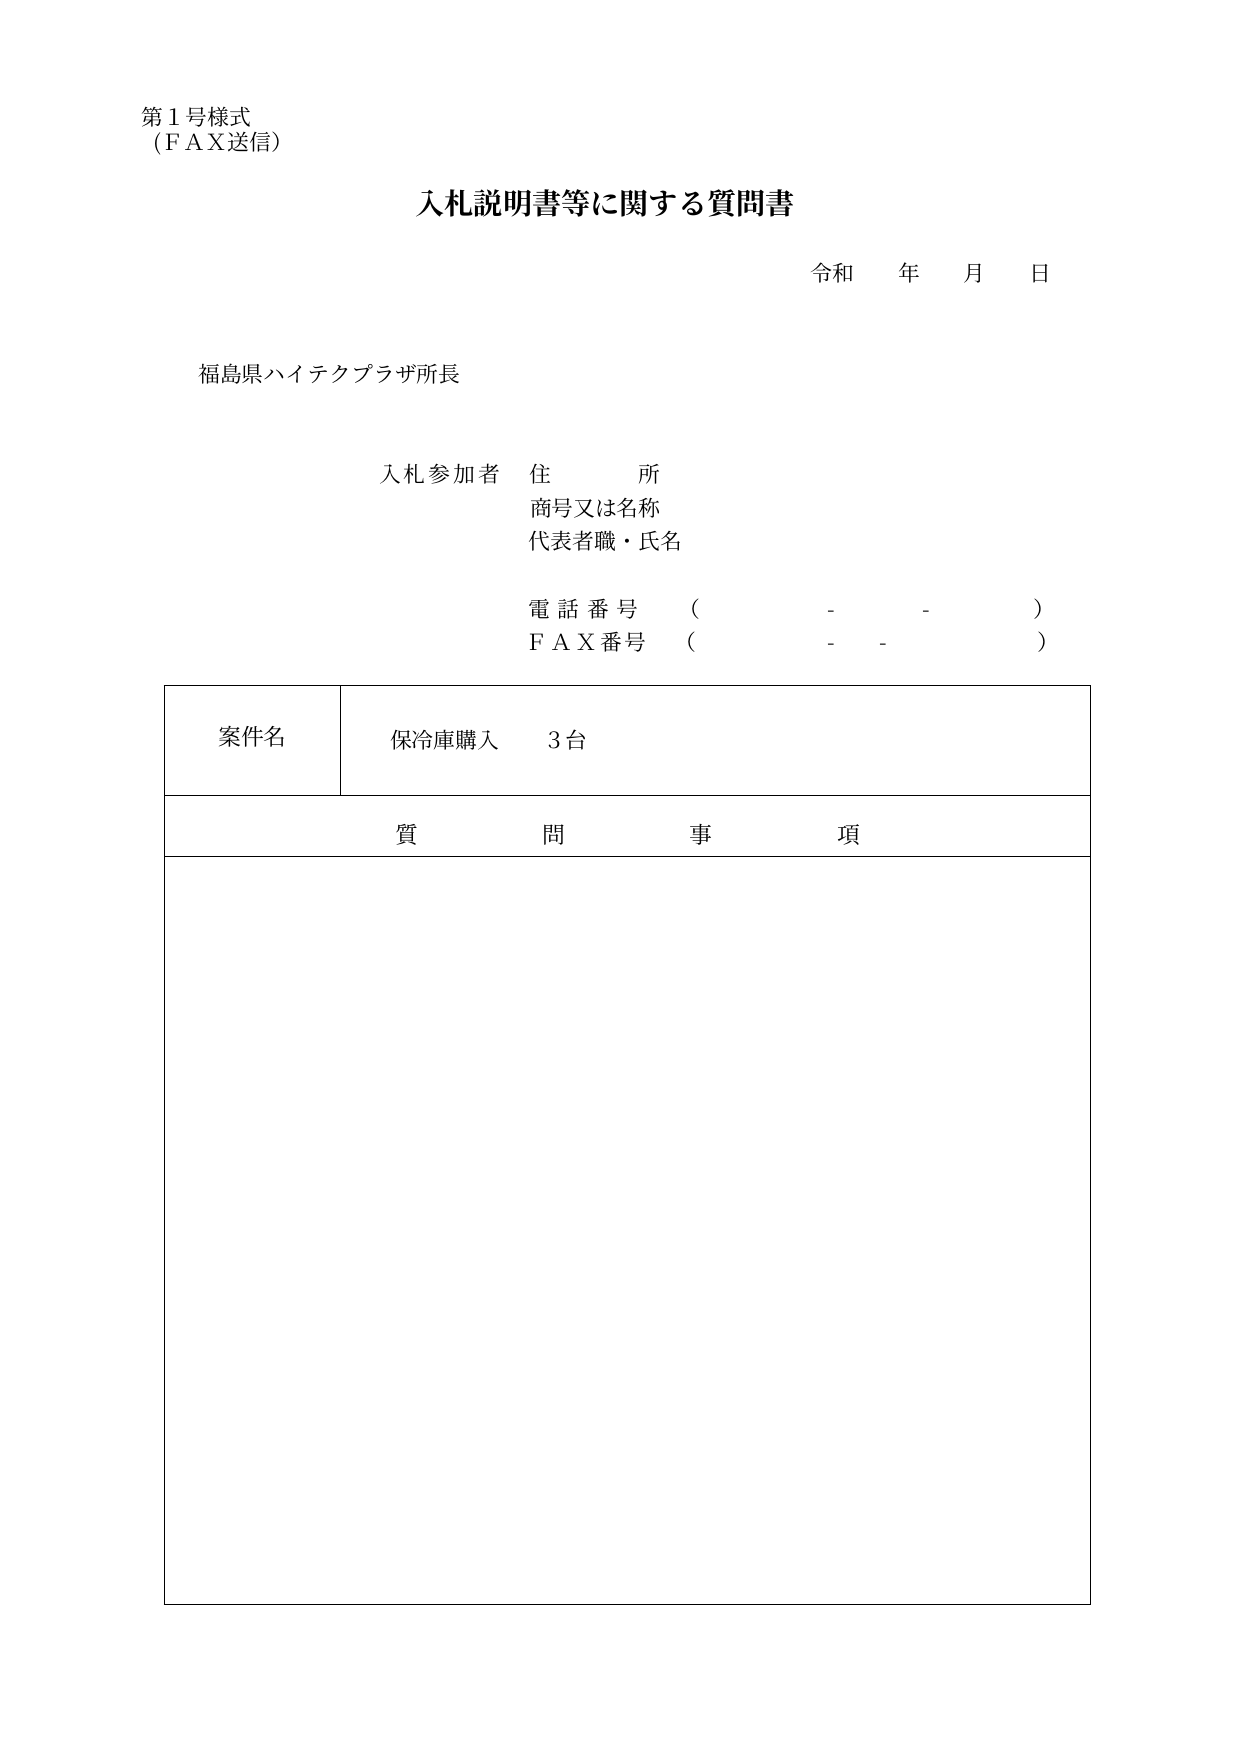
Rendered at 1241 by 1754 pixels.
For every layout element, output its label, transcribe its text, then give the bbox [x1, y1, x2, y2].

text 令和 年 月 日 [142, 256, 1051, 287]
text 入札参加者 住 所 [142, 458, 660, 489]
table_cell 質 問 事 項 [165, 796, 1090, 856]
table_header 保冷庫購入 ３台 [341, 686, 1090, 795]
text 代表者職・氏名 [528, 524, 1171, 556]
text 福島県ハイテクプラザ所長 [198, 357, 480, 388]
text 電話番号 （ - - ） [528, 592, 1171, 623]
text 第１号様式 [142, 106, 1171, 131]
subtitle 入札説明書等に関する質問書 [415, 181, 1171, 223]
table_header 案件名 [165, 686, 340, 795]
text 商号又は名称 [142, 491, 660, 523]
table_cell [165, 857, 1090, 1604]
text ＦＡＸ番号 （ - - ） [526, 625, 1171, 657]
text (ＦＡＸ送信） [153, 131, 1171, 156]
